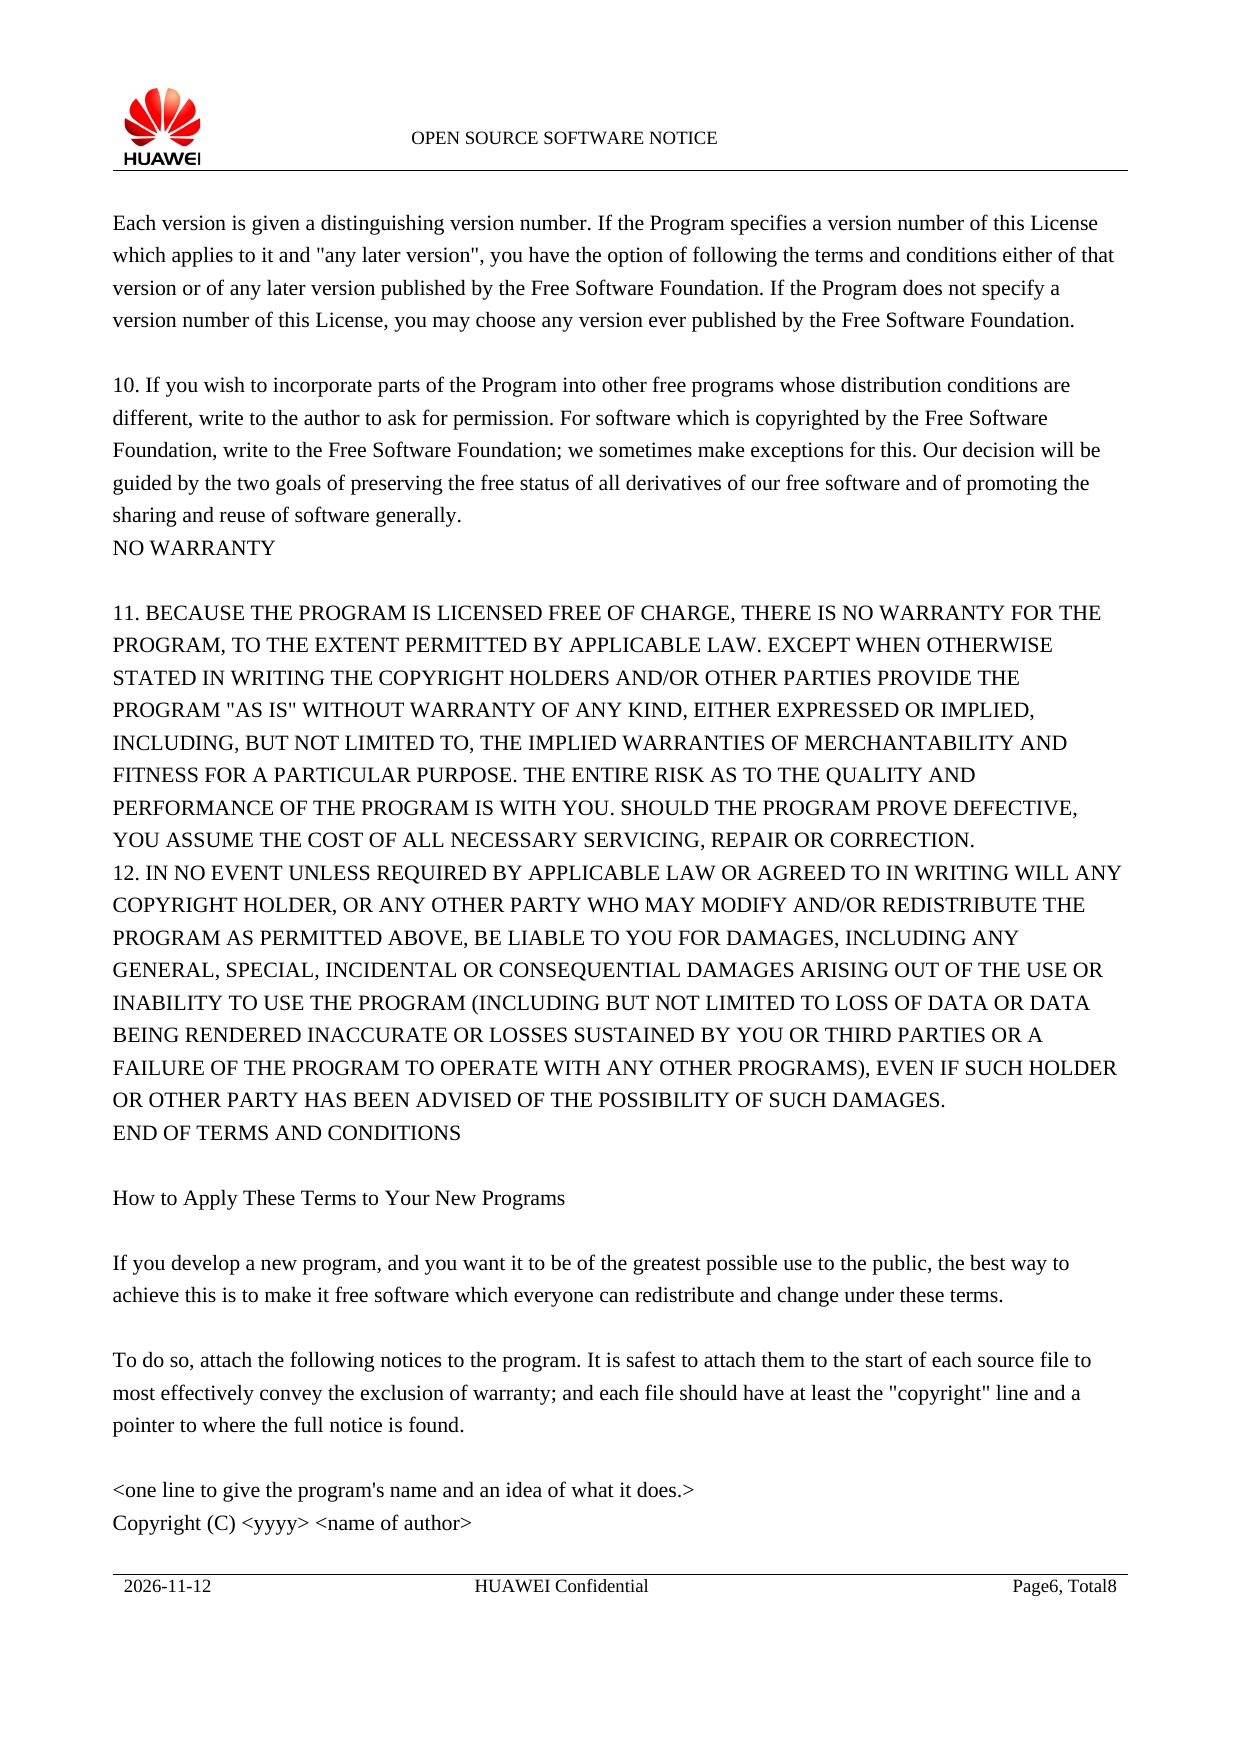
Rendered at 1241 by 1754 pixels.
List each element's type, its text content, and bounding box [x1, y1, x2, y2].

picture [124, 88, 201, 165]
